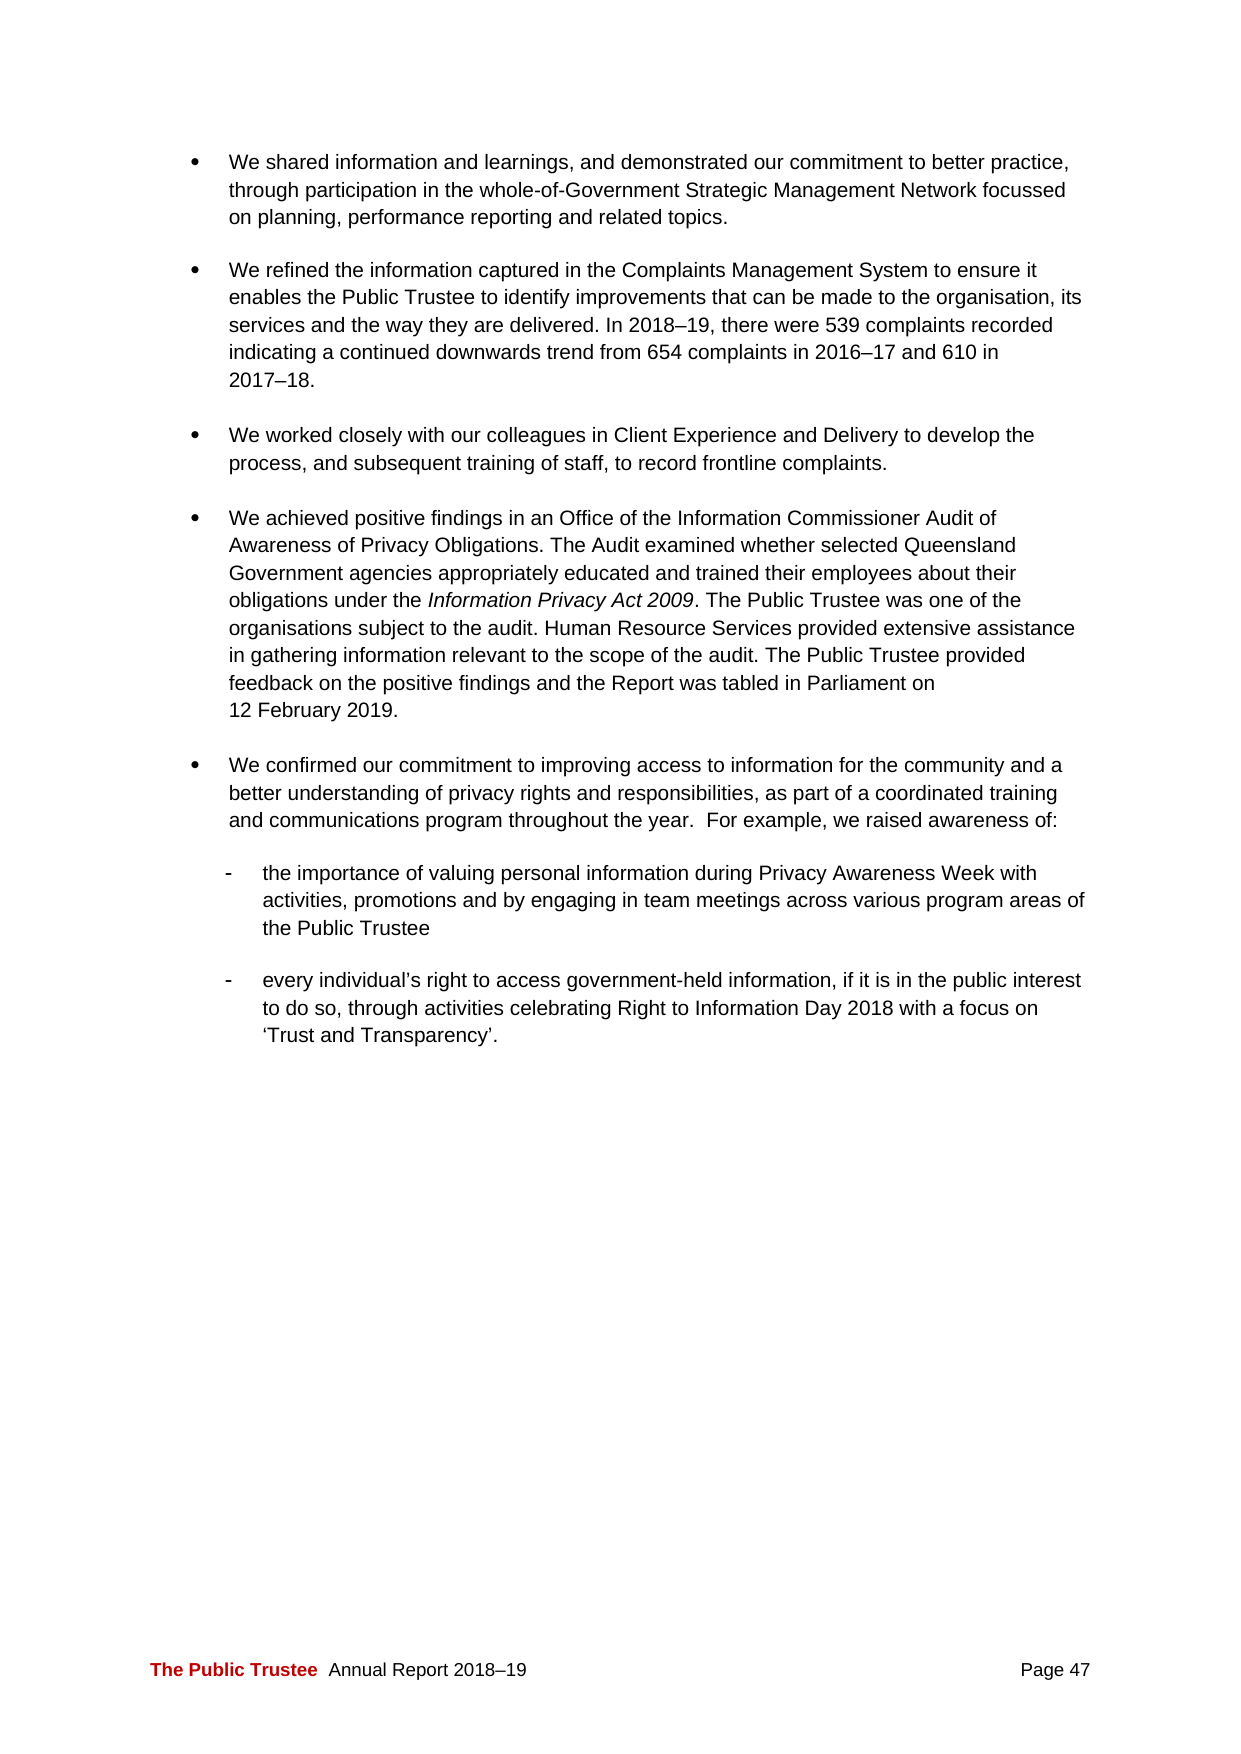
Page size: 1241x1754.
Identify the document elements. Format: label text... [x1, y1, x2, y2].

list We shared information and learnings, and demonstrated our commitment to better practice, through participation in the whole-of-Government Strategic Management Network focussed on planning, performance reporting and related topics. [191, 150, 1090, 229]
list We refined the information captured in the Complaints Management System to ensure it enables the Public Trustee to identify improvements that can be made to the organisation, its services and the way they are delivered. In 2018–19, there were 539 complaints recorded indicating a continued downwards trend from 654 complaints in 2016–17 and 610 in 2017–18. [191, 258, 1090, 392]
list We confirmed our commitment to improving access to information for the community and a better understanding of privacy rights and responsibilities, as part of a coordinated training and communications program throughout the year. For example, we raised awareness of: [191, 753, 1090, 832]
list We worked closely with our colleagues in Client Experience and Delivery to develop the process, and subsequent training of staff, to record frontline complaints. [191, 423, 1090, 474]
list every individual’s right to access government-held information, if it is in the public interest to do so, through activities celebrating Right to Information Day 2018 with a focus on ‘Trust and Transparency’. [225, 968, 1090, 1047]
list We achieved positive findings in an Office of the Information Commissioner Audit of Awareness of Privacy Obligations. The Audit examined whether selected Queensland Government agencies appropriately educated and trained their employees about their obligations under the Information Privacy Act 2009. The Public Trustee was one of the organisations subject to the audit. Human Resource Services provided extensive assistance in gathering information relevant to the scope of the audit. The Public Trustee provided feedback on the positive findings and the Report was tabled in Parliament on 12 February 2019. [191, 505, 1090, 722]
list the importance of valuing personal information during Privacy Awareness Week with activities, promotions and by engaging in team meetings across various program areas of the Public Trustee [225, 861, 1090, 939]
